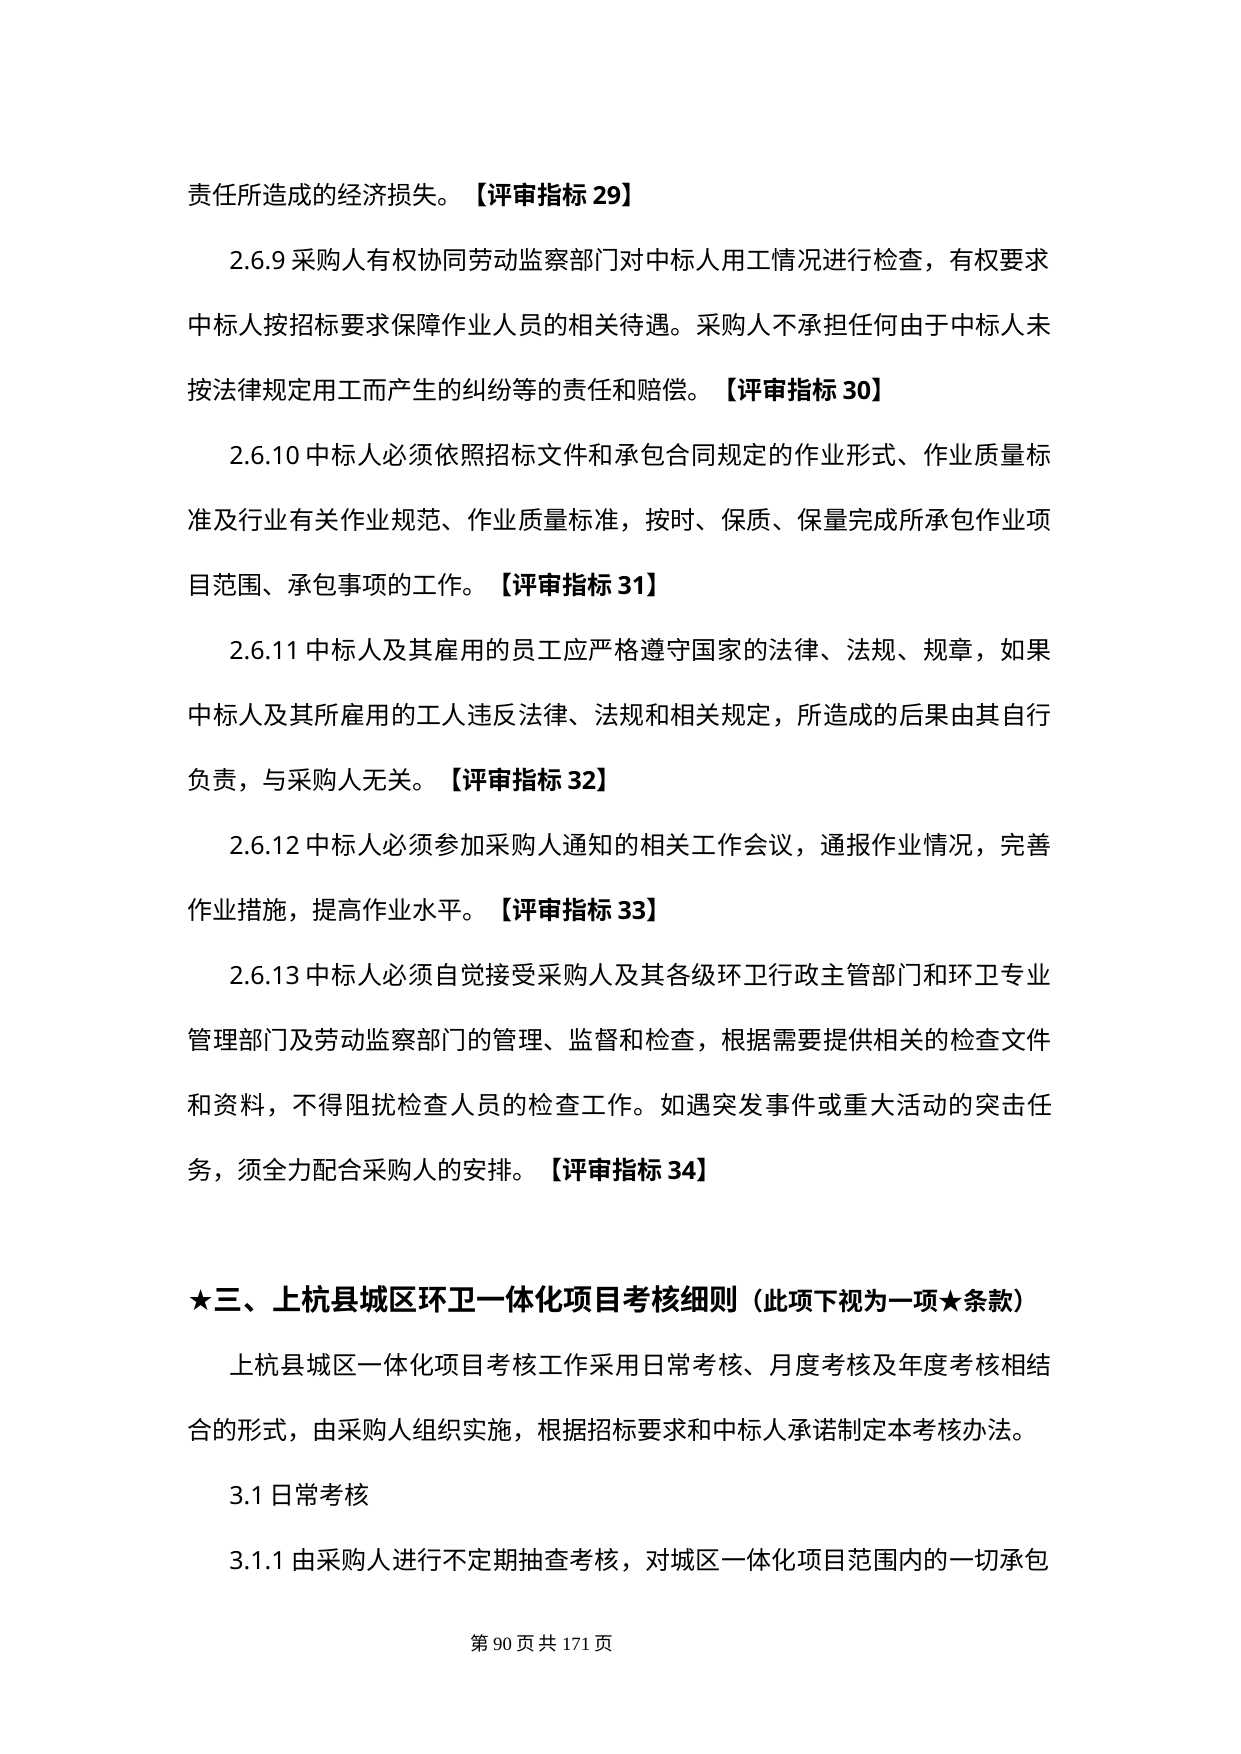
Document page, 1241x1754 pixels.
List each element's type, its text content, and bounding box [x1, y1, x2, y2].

text 3.1日常考核 [187, 1462, 1053, 1527]
text 2.6.13中标人必须自觉接受采购人及其各级环卫行政主管部门和环卫专业管理部门及劳动监察部门的管理、监督和检查，根据需要提供相关的检查文件和资料，不得阻扰检查人员的检查工作。如遇突发事件或重大活动的突击任务，须全力配合采购人的安排。【评审指标34】 [187, 942, 1053, 1202]
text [187, 162, 1053, 227]
text 2.6.10中标人必须依照招标文件和承包合同规定的作业形式、作业质量标准及行业有关作业规范、作业质量标准，按时、保质、保量完成所承包作业项目范围、承包事项的工作。【评审指标31】 [187, 422, 1053, 617]
text 上杭县城区一体化项目考核工作采用日常考核、月度考核及年度考核相结合的形式，由采购人组织实施，根据招标要求和中标人承诺制定本考核办法。 [187, 1332, 1053, 1462]
text 2.6.9采购人有权协同劳动监察部门对中标人用工情况进行检查，有权要求中标人按招标要求保障作业人员的相关待遇。采购人不承担任何由于中标人未按法律规定用工而产生的纠纷等的责任和赔偿。【评审指标30】 [187, 227, 1053, 422]
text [187, 1527, 1053, 1592]
text ★三、上杭县城区环卫一体化项目考核细则（此项下视为一项★条款） [187, 1267, 1053, 1332]
text 2.6.12中标人必须参加采购人通知的相关工作会议，通报作业情况，完善作业措施，提高作业水平。【评审指标33】 [187, 812, 1053, 942]
text 2.6.11中标人及其雇用的员工应严格遵守国家的法律、法规、规章，如果中标人及其所雇用的工人违反法律、法规和相关规定，所造成的后果由其自行负责，与采购人无关。【评审指标32】 [187, 617, 1053, 812]
